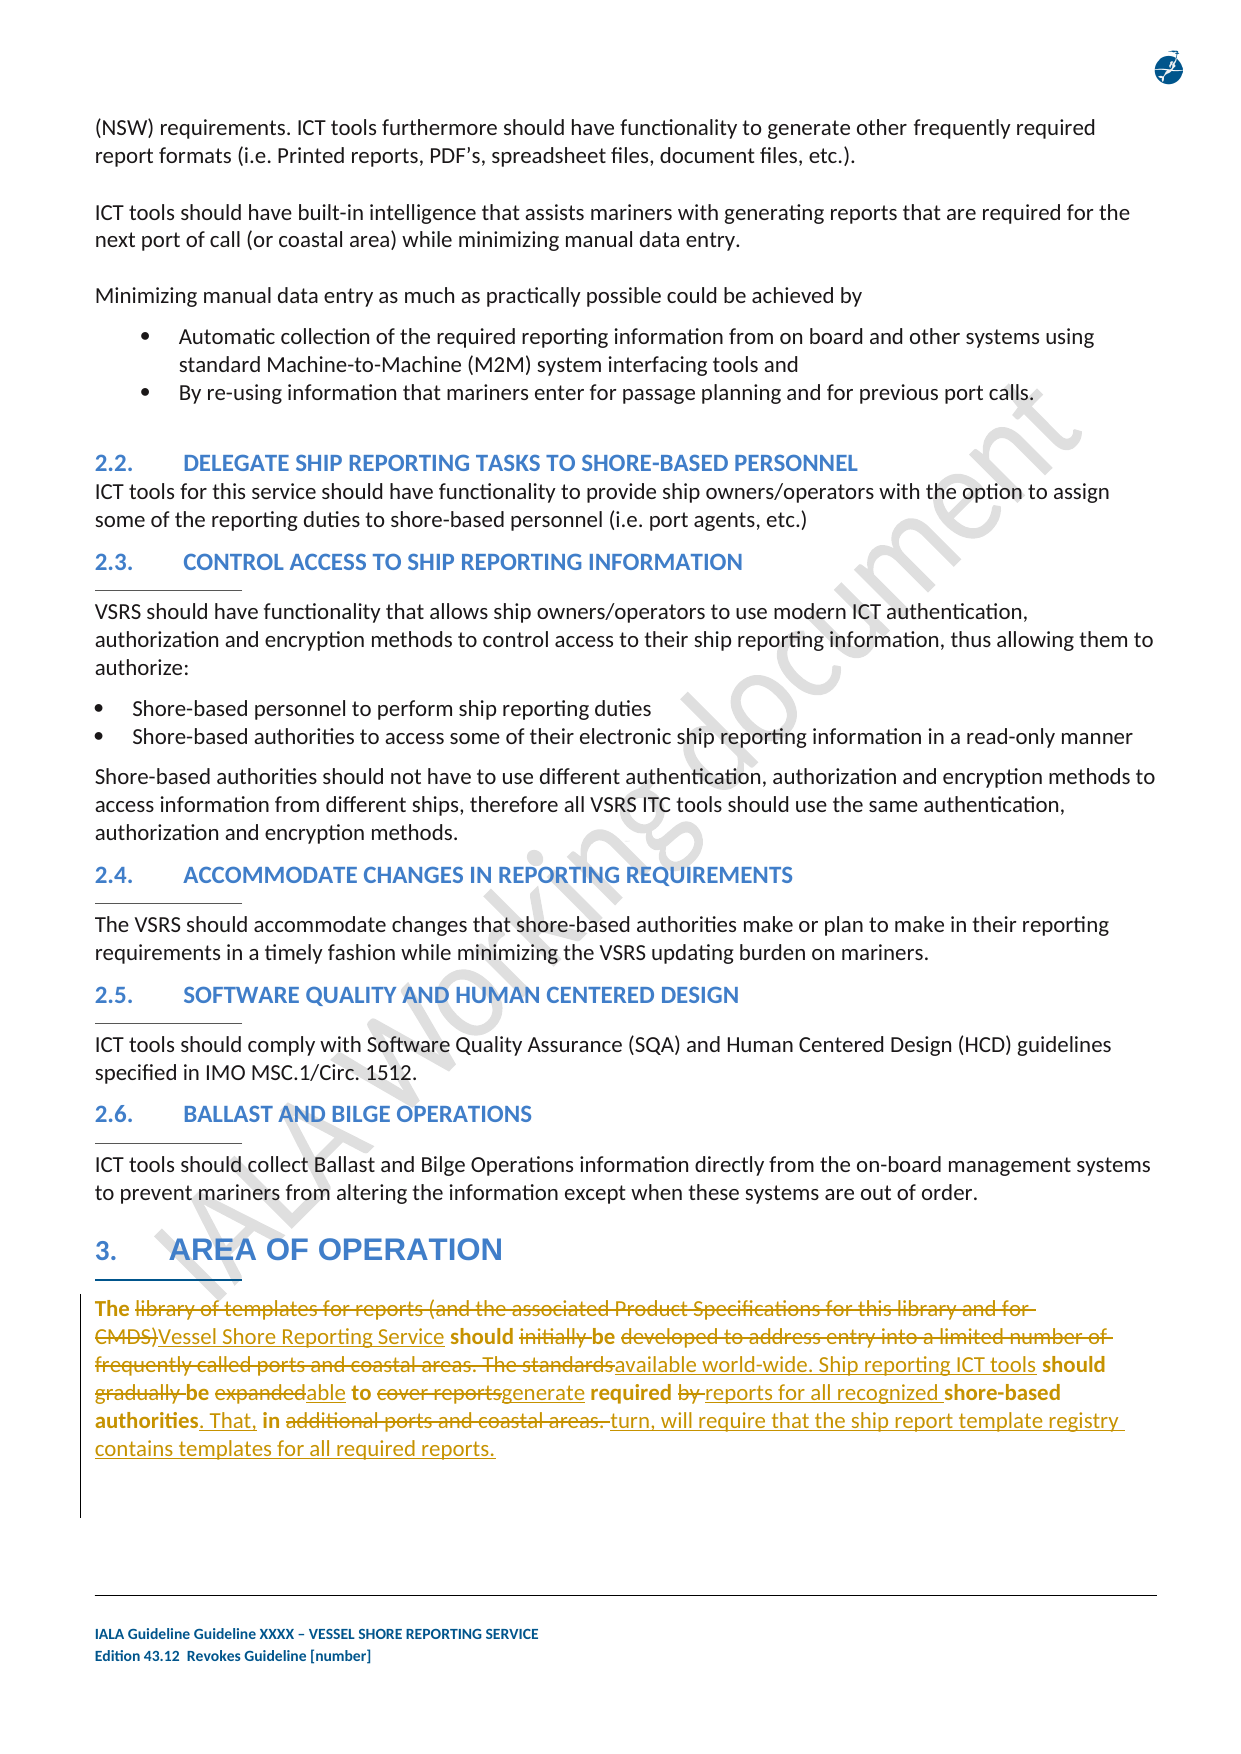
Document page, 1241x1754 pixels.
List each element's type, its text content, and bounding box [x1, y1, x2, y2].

list By re-using information that mariners enter for passage planning and for previous port calls. [141, 378, 1157, 406]
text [94, 113, 1157, 169]
list Automatic collection of the required reporting information from on board and other systems using standard Machine-to-Machine (M2M) system interfacing tools and [141, 322, 1157, 378]
subtitle Accommodate changes in reporting requirements [94, 859, 1157, 889]
list Shore-based personnel to perform ship reporting duties [94, 694, 1157, 722]
text Shore-based authorities should not have to use different authentication, authorization and encryption methods to access information from different ships, therefore all VSRS ITC tools should use the same authentication, authorization and encryption methods. [94, 762, 1157, 846]
text ICT tools should collect Ballast and Bilge Operations information directly from the on-board management systems to prevent mariners from altering the information except when these systems are out of order. [94, 1150, 1157, 1206]
subtitle Delegate Ship Reporting Tasks to Shore-based personnel [94, 447, 1157, 477]
subtitle Software Quality and Human Centered Design [94, 979, 1157, 1009]
text VSRS should have functionality that allows ship owners/operators to use modern ICT authentication, authorization and encryption methods to control access to their ship reporting information, thus allowing them to authorize: [94, 597, 1157, 681]
list Shore-based authorities to access some of their electronic ship reporting information in a read-only manner [94, 722, 1157, 750]
subtitle AREA of OPERATION [94, 1231, 1157, 1268]
text ICT tools should comply with Software Quality Assurance (SQA) and Human Centered Design (HCD) guidelines specified in IMO MSC.1/Circ. 1512. [94, 1030, 1157, 1086]
subtitle Control Access to ship reporting information [94, 546, 1157, 576]
subtitle Ballast and Bilge Operations [94, 1099, 1157, 1129]
text The should be should be to required shore-based authorities in [94, 1294, 1157, 1462]
text ICT tools for this service should have functionality to provide ship owners/operators with the option to assign some of the reporting duties to shore-based personnel (i.e. port agents, etc.) [94, 477, 1157, 533]
picture [1123, 0, 1241, 119]
text The VSRS should accommodate changes that shore-based authorities make or plan to make in their reporting requirements in a timely fashion while minimizing the VSRS updating burden on mariners. [94, 910, 1157, 966]
text Minimizing manual data entry as much as practically possible could be achieved by [94, 282, 1157, 310]
text ICT tools should have built-in intelligence that assists mariners with generating reports that are required for the next port of call (or coastal area) while minimizing manual data entry. [94, 198, 1157, 254]
